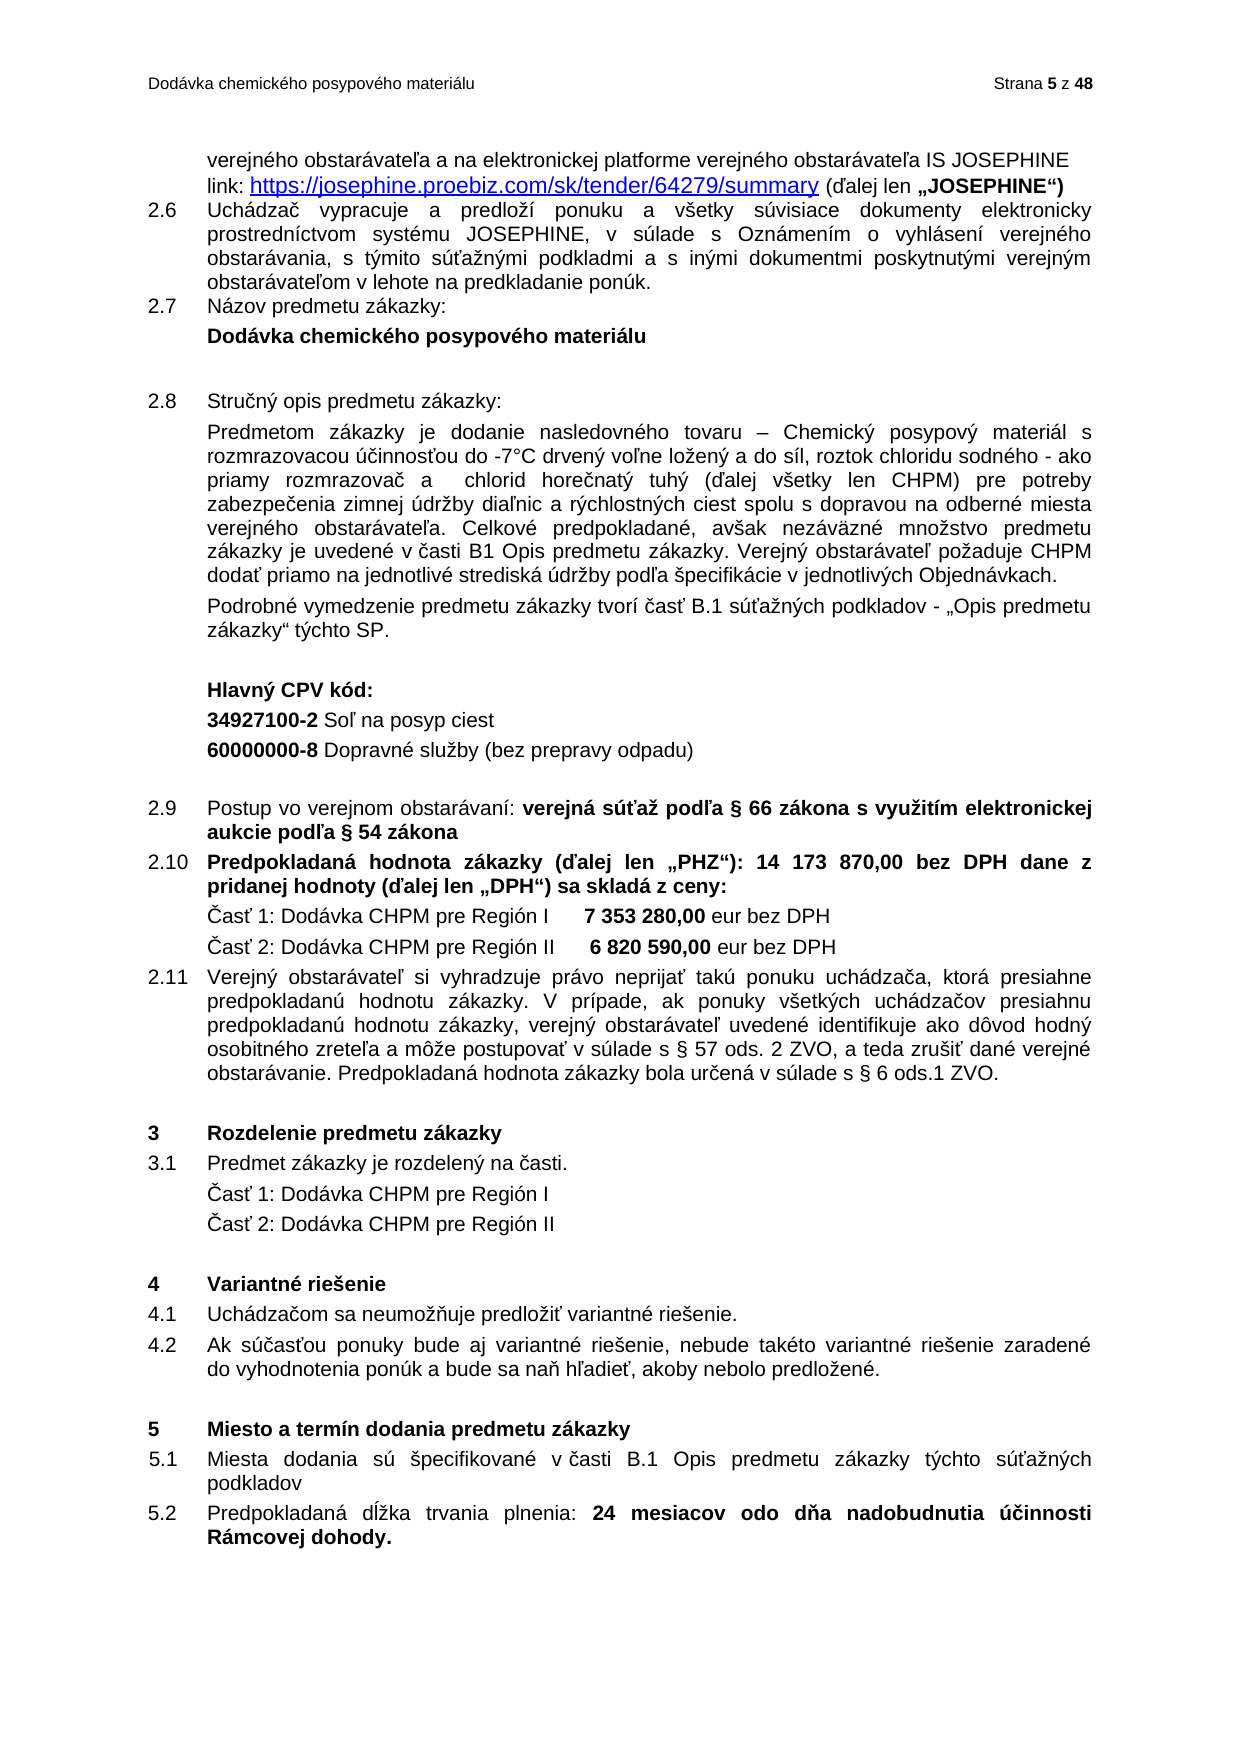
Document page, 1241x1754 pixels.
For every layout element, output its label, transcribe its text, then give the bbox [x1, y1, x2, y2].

list Stručný opis predmetu zákazky: [148, 389, 1092, 413]
text 60000000-8 Dopravné služby (bez prepravy odpadu) [207, 738, 1092, 762]
subtitle Miesto a termín dodania predmetu zákazky [148, 1417, 1092, 1441]
list Ak súčasťou ponuky bude aj variantné riešenie, nebude takéto variantné riešenie zaradené do vyhodnotenia ponúk a bude sa naň hľadieť, akoby nebolo predložené. [148, 1332, 1092, 1380]
subtitle Rozdelenie predmetu zákazky [148, 1121, 1092, 1145]
text 5.1 Miesta dodania sú špecifikované v časti B.1 Opis predmetu zákazky týchto súťažných podkladov [148, 1447, 1092, 1495]
text Dodávka chemického posypového materiálu [177, 324, 1092, 348]
list Uchádzačom sa neumožňuje predložiť variantné riešenie. [148, 1302, 1092, 1326]
text Hlavný CPV kód: [207, 678, 1092, 702]
text Časť 2: Dodávka CHPM pre Región II 6 820 590,00 eur bez DPH [207, 934, 1092, 958]
text Predmetom zákazky je dodanie nasledovného tovaru – Chemický posypový materiál s rozmrazovacou účinnosťou do -7°C drvený voľne ložený a do síl, roztok chloridu sodného - ako priamy rozmrazovač a chlorid horečnatý tuhý (ďalej všetky len CHPM) pre potreby zabezpečenia zimnej údržby diaľnic a rýchlostných ciest spolu s dopravou na odberné miesta verejného obstarávateľa. Celkové predpokladané, avšak nezáväzné množstvo predmetu zákazky je uvedené v časti B1 Opis predmetu zákazky. Verejný obstarávateľ požaduje CHPM dodať priamo na jednotlivé strediská údržby podľa špecifikácie v jednotlivých Objednávkach. [207, 419, 1092, 587]
text Časť 2: Dodávka CHPM pre Región II [207, 1212, 1092, 1236]
list Predpokladaná hodnota zákazky (ďalej len „PHZ“): 14 173 870,00 bez DPH dane z pridanej hodnoty (ďalej len „DPH“) sa skladá z ceny: [148, 850, 1092, 898]
list Názov predmetu zákazky: [148, 294, 1092, 318]
subtitle Variantné riešenie [148, 1272, 1092, 1296]
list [148, 148, 1092, 198]
text 5.2 Predpokladaná dĺžka trvania plnenia: 24 mesiacov odo dňa nadobudnutia účinnosti Rámcovej dohody. [148, 1501, 1092, 1549]
list Postup vo verejnom obstarávaní: verejná súťaž podľa § 66 zákona s využitím elektronickej aukcie podľa § 54 zákona [148, 796, 1092, 844]
text 2.11 Verejný obstarávateľ si vyhradzuje právo neprijať takú ponuku uchádzača, ktorá presiahne predpokladanú hodnotu zákazky. V prípade, ak ponuky všetkých uchádzačov presiahnu predpokladanú hodnotu zákazky, verejný obstarávateľ uvedené identifikuje ako dôvod hodný osobitného zreteľa a môže postupovať v súlade s § 57 ods. 2 ZVO, a teda zrušiť dané verejné obstarávanie. Predpokladaná hodnota zákazky bola určená v súlade s § 6 ods.1 ZVO. [148, 965, 1092, 1084]
text 34927100-2 Soľ na posyp ciest [207, 708, 1092, 732]
list Predmet zákazky je rozdelený na časti. [148, 1151, 1092, 1175]
text Časť 1: Dodávka CHPM pre Región I [207, 1181, 1092, 1205]
list Uchádzač vypracuje a predloží ponuku a všetky súvisiace dokumenty elektronicky prostredníctvom systému JOSEPHINE, v súlade s Oznámením o vyhlásení verejného obstarávania, s týmito súťažnými podkladmi a s inými dokumentmi poskytnutými verejným obstarávateľom v lehote na predkladanie ponúk. [148, 198, 1092, 294]
text Časť 1: Dodávka CHPM pre Región I 7 353 280,00 eur bez DPH [207, 904, 1092, 928]
text Podrobné vymedzenie predmetu zákazky tvorí časť B.1 súťažných podkladov - „Opis predmetu zákazky“ týchto SP. [207, 593, 1092, 641]
